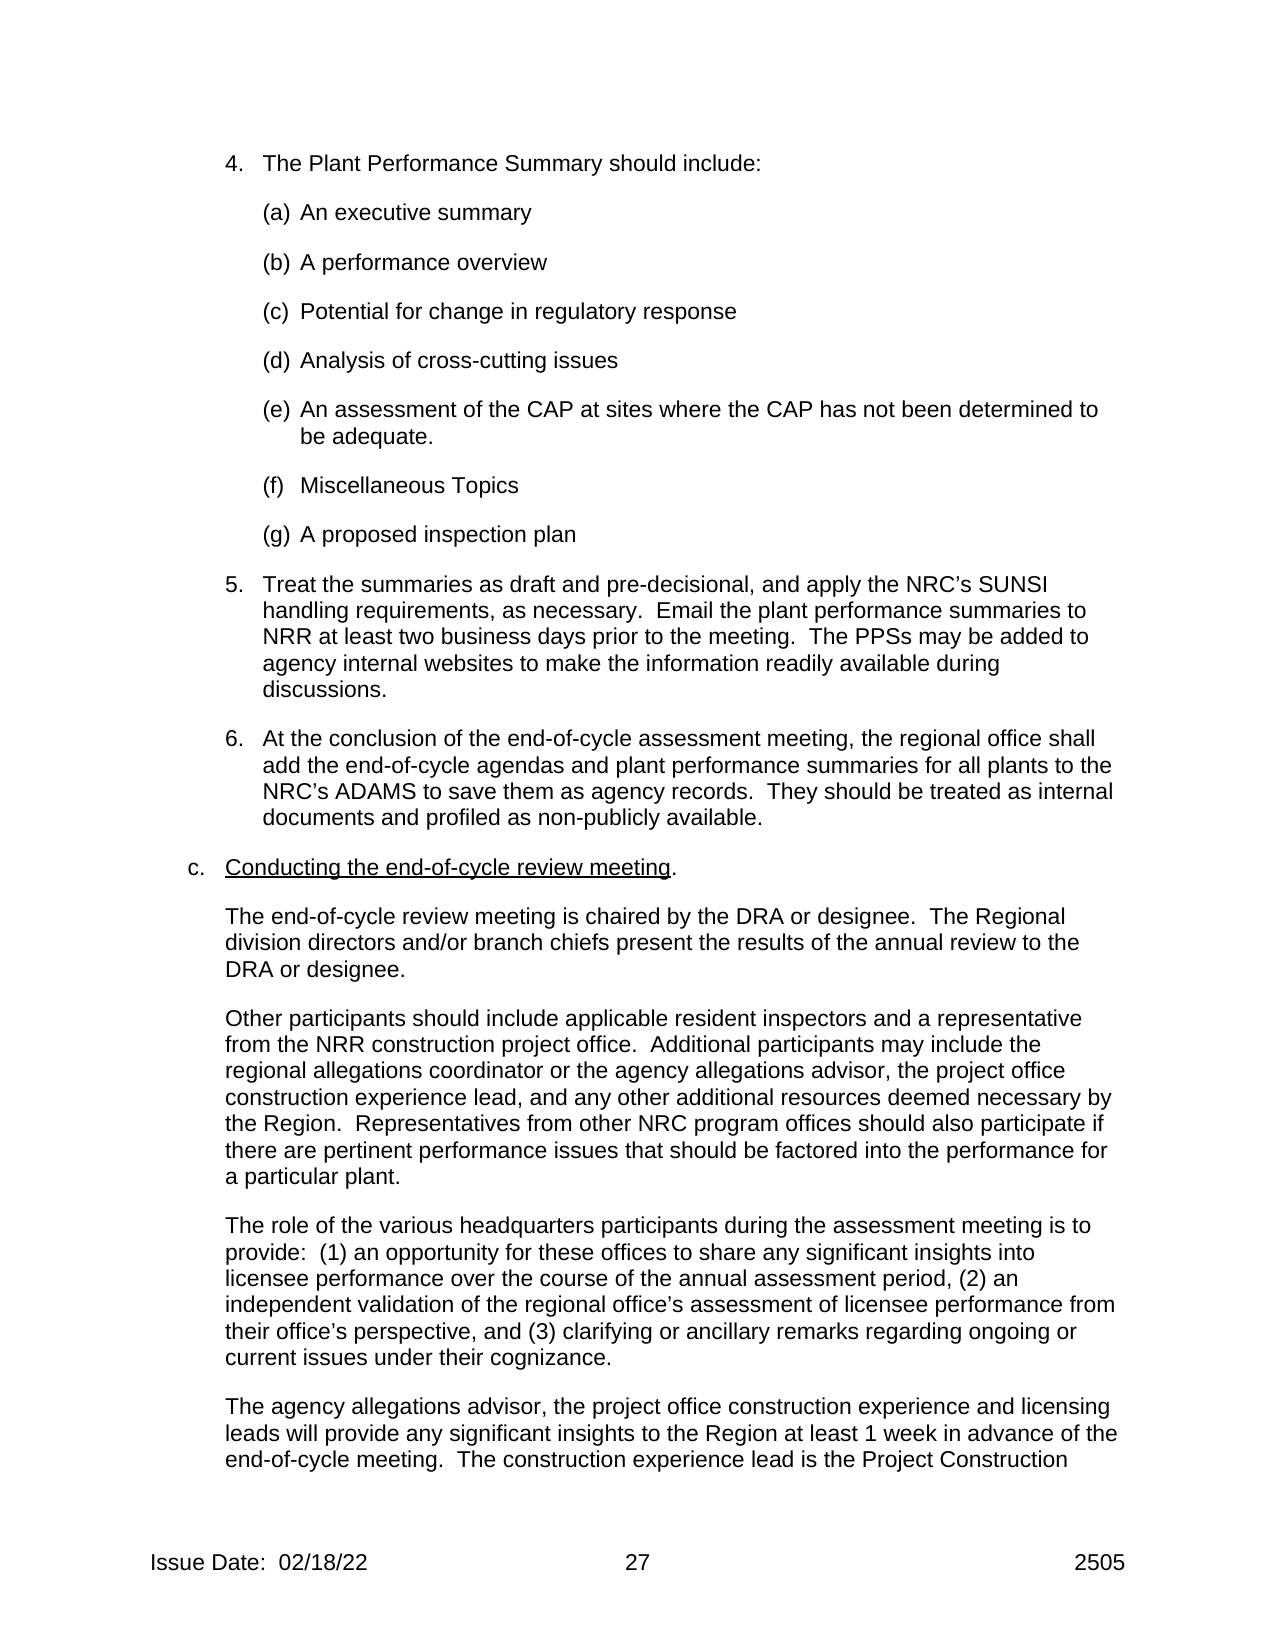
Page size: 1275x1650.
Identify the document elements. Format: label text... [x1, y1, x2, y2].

list Conducting the end-of-cycle review meeting. [187, 853, 1125, 880]
list At the conclusion of the end-of-cycle assessment meeting, the regional office shall add the end-of-cycle agendas and plant performance summaries for all plants to the NRC’s ADAMS to save them as agency records. They should be treated as internal documents and profiled as non-publicly available. [225, 725, 1125, 831]
text The role of the various headquarters participants during the assessment meeting is to provide: (1) an opportunity for these offices to share any significant insights into licensee performance over the course of the annual assessment period, (2) an independent validation of the regional office’s assessment of licensee performance from their office’s perspective, and (3) clarifying or ancillary remarks regarding ongoing or current issues under their cognizance. [225, 1212, 1125, 1370]
text Other participants should include applicable resident inspectors and a representative from the NRR construction project office. Additional participants may include the regional allegations coordinator or the agency allegations advisor, the project office construction experience lead, and any other additional resources deemed necessary by the Region. Representatives from other NRC program offices should also participate if there are pertinent performance issues that should be factored into the performance for a particular plant. [225, 1005, 1125, 1189]
text The end-of-cycle review meeting is chaired by the DRA or designee. The Regional division directors and/or branch chiefs present the results of the annual review to the DRA or designee. [225, 903, 1125, 982]
list Treat the summaries as draft and pre-decisional, and apply the NRC’s SUNSI handling requirements, as necessary. Email the plant performance summaries to NRR at least two business days prior to the meeting. The PPSs may be added to agency internal websites to make the information readily available during discussions. [225, 571, 1125, 702]
list An executive summary [262, 199, 1125, 226]
list The Plant Performance Summary should include: [225, 150, 1125, 176]
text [225, 1393, 1125, 1472]
list Potential for change in regulatory response [262, 298, 1125, 324]
list Analysis of cross-cutting issues [262, 347, 1125, 373]
list An assessment of the CAP at sites where the CAP has not been determined to be adequate. [262, 396, 1125, 449]
list Miscellaneous Topics [262, 472, 1125, 498]
list A proposed inspection plan [262, 521, 1125, 548]
list A performance overview [262, 248, 1125, 275]
